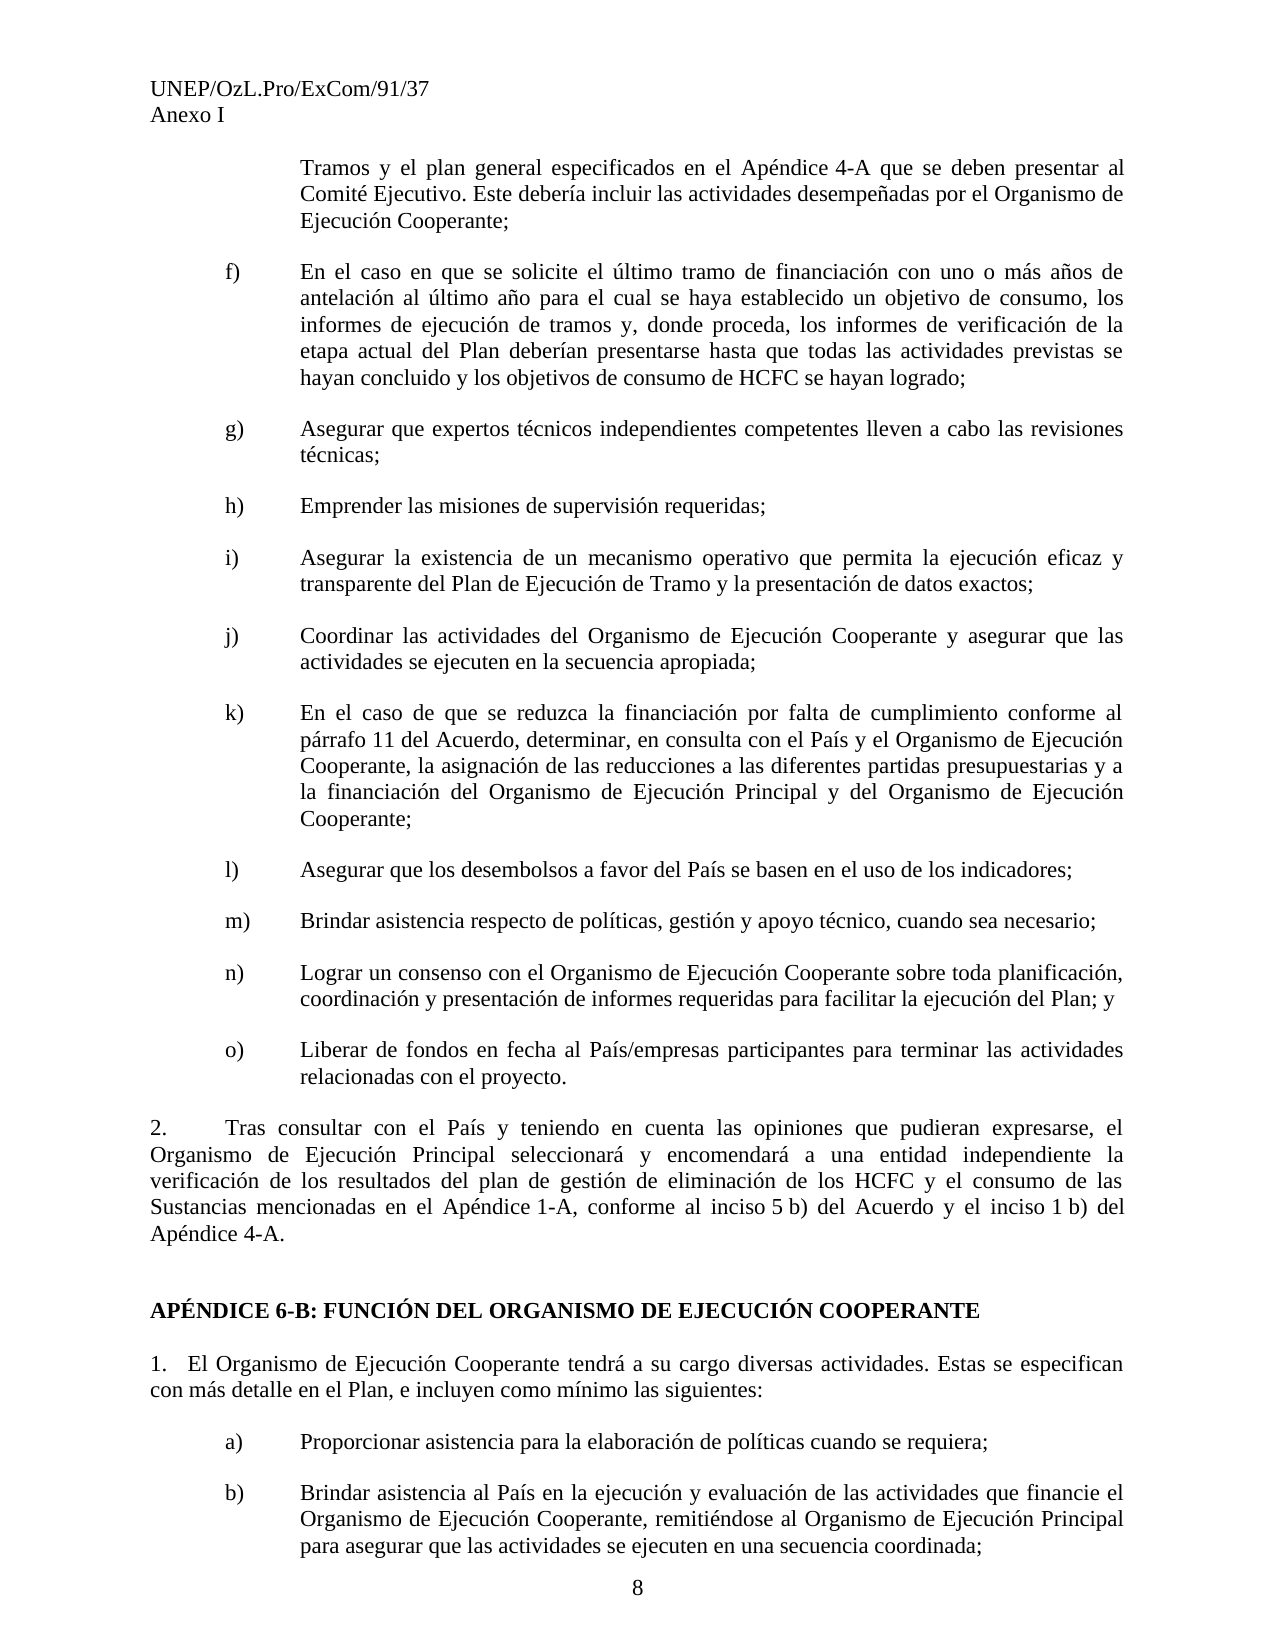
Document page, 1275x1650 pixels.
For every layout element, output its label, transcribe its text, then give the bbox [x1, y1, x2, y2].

list Proporcionar asistencia para la elaboración de políticas cuando se requiera; [225, 1428, 1125, 1454]
list Liberar de fondos en fecha al País/empresas participantes para terminar las actividades relacionadas con el proyecto. [225, 1037, 1125, 1089]
list Emprender las misiones de supervisión requeridas; [225, 493, 1125, 519]
subtitle El Organismo de Ejecución Cooperante tendrá a su cargo diversas actividades. Estas se especifican con más detalle en el Plan, e incluyen como mínimo las siguientes: [150, 1350, 1125, 1403]
list En el caso de que se reduzca la financiación por falta de cumplimiento conforme al párrafo 11 del Acuerdo, determinar, en consulta con el País y el Organismo de Ejecución Cooperante, la asignación de las reducciones a las diferentes partidas presupuestarias y a la financiación del Organismo de Ejecución Principal y del Organismo de Ejecución Cooperante; [225, 699, 1125, 831]
list Asegurar la existencia de un mecanismo operativo que permita la ejecución eficaz y transparente del Plan de Ejecución de Tramo y la presentación de datos exactos; [225, 544, 1125, 597]
list Asegurar que expertos técnicos independientes competentes lleven a cabo las revisiones técnicas; [225, 415, 1125, 468]
list Brindar asistencia respecto de políticas, gestión y apoyo técnico, cuando sea necesario; [225, 907, 1125, 934]
list Lograr un consenso con el Organismo de Ejecución Cooperante sobre toda planificación, coordinación y presentación de informes requeridas para facilitar la ejecución del Plan; y [225, 959, 1125, 1012]
list Tras consultar con el País y teniendo en cuenta las opiniones que pudieran expresarse, el Organismo de Ejecución Principal seleccionará y encomendará a una entidad independiente la verificación de los resultados del plan de gestión de eliminación de los HCFC y el consumo de las Sustancias mencionadas en el Apéndice 1-A, conforme al inciso 5 b) del Acuerdo y el inciso 1 b) del Apéndice 4-A. [150, 1114, 1125, 1246]
list Brindar asistencia al País en la ejecución y evaluación de las actividades que financie el Organismo de Ejecución Cooperante, remitiéndose al Organismo de Ejecución Principal para asegurar que las actividades se ejecuten en una secuencia coordinada; [225, 1479, 1125, 1558]
list En el caso en que se solicite el último tramo de financiación con uno o más años de antelación al último año para el cual se haya establecido un objetivo de consumo, los informes de ejecución de tramos y, donde proceda, los informes de verificación de la etapa actual del Plan deberían presentarse hasta que todas las actividades previstas se hayan concluido y los objetivos de consumo de HCFC se hayan logrado; [225, 258, 1125, 390]
text APÉNDICE 6-B: FUNCIÓN DEL ORGANISMO DE EJECUCIÓN COOPERANTE [150, 1297, 1125, 1324]
list Coordinar las actividades del Organismo de Ejecución Cooperante y asegurar que las actividades se ejecuten en la secuencia apropiada; [225, 622, 1125, 674]
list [225, 154, 1125, 233]
list Asegurar que los desembolsos a favor del País se basen en el uso de los indicadores; [225, 856, 1125, 882]
